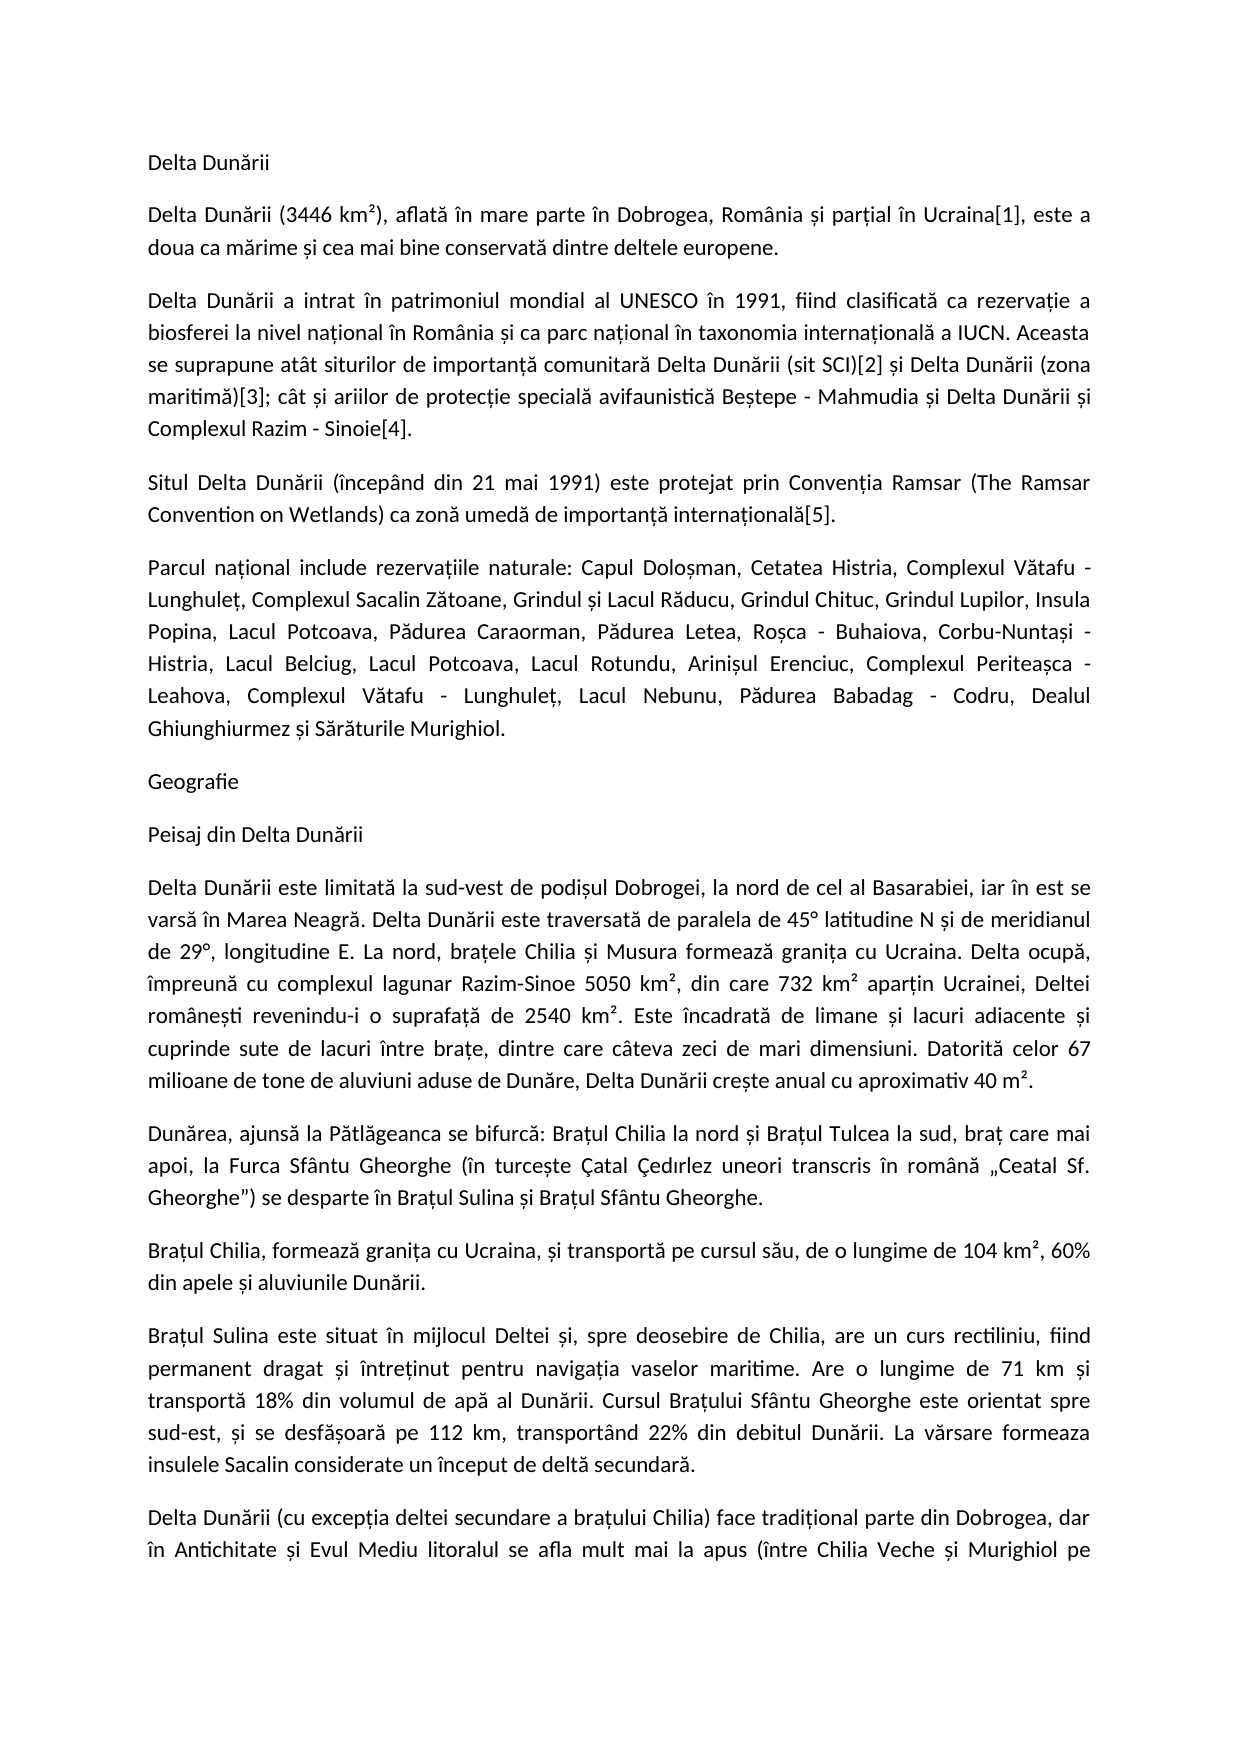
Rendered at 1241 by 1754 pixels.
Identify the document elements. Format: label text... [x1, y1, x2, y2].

text Peisaj din Delta Dunării [148, 820, 1093, 848]
text Brațul Chilia, formează granița cu Ucraina, și transportă pe cursul său, de o lungime de 104 km², 60% din apele și aluviunile Dunării. [148, 1236, 1093, 1297]
text Geografie [148, 767, 1093, 795]
text Delta Dunării (3446 km²), aflată în mare parte în Dobrogea, România și parțial în Ucraina[1], este a doua ca mărime și cea mai bine conservată dintre deltele europene. [148, 201, 1093, 261]
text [148, 1503, 1093, 1563]
text Delta Dunării a intrat în patrimoniul mondial al UNESCO în 1991, fiind clasificată ca rezervație a biosferei la nivel național în România și ca parc național în taxonomia internațională a IUCN. Aceasta se suprapune atât siturilor de importanță comunitară Delta Dunării (sit SCI)[2] și Delta Dunării (zona maritimă)[3]; cât și ariilor de protecție specială avifaunistică Beștepe - Mahmudia și Delta Dunării și Complexul Razim - Sinoie[4]. [148, 286, 1093, 443]
text Delta Dunării [148, 148, 1093, 176]
text Dunărea, ajunsă la Pătlăgeanca se bifurcă: Brațul Chilia la nord și Brațul Tulcea la sud, braț care mai apoi, la Furca Sfântu Gheorghe (în turcește Çatal Çedırlez uneori transcris în română „Ceatal Sf. Gheorghe”) se desparte în Brațul Sulina și Brațul Sfântu Gheorghe. [148, 1119, 1093, 1211]
text Brațul Sulina este situat în mijlocul Deltei și, spre deosebire de Chilia, are un curs rectiliniu, fiind permanent dragat și întreținut pentru navigația vaselor maritime. Are o lungime de 71 km și transportă 18% din volumul de apă al Dunării. Cursul Brațului Sfântu Gheorghe este orientat spre sud-est, și se desfășoară pe 112 km, transportând 22% din debitul Dunării. La vărsare formeaza insulele Sacalin considerate un început de deltă secundară. [148, 1322, 1093, 1478]
text Situl Delta Dunării (începând din 21 mai 1991) este protejat prin Convenția Ramsar (The Ramsar Convention on Wetlands) ca zonă umedă de importanță internațională[5]. [148, 468, 1093, 528]
text Parcul național include rezervațiile naturale: Capul Doloșman, Cetatea Histria, Complexul Vătafu - Lunghuleț, Complexul Sacalin Zătoane, Grindul și Lacul Răducu, Grindul Chituc, Grindul Lupilor, Insula Popina, Lacul Potcoava, Pădurea Caraorman, Pădurea Letea, Roșca - Buhaiova, Corbu-Nuntași - Histria, Lacul Belciug, Lacul Potcoava, Lacul Rotundu, Arinișul Erenciuc, Complexul Periteașca - Leahova, Complexul Vătafu - Lunghuleț, Lacul Nebunu, Pădurea Babadag - Codru, Dealul Ghiunghiurmez și Sărăturile Murighiol. [148, 553, 1093, 742]
text Delta Dunării este limitată la sud-vest de podișul Dobrogei, la nord de cel al Basarabiei, iar în est se varsă în Marea Neagră. Delta Dunării este traversată de paralela de 45° latitudine N și de meridianul de 29°, longitudine E. La nord, brațele Chilia și Musura formează granița cu Ucraina. Delta ocupă, împreună cu complexul lagunar Razim-Sinoe 5050 km², din care 732 km² aparțin Ucrainei, Deltei românești revenindu-i o suprafață de 2540 km². Este încadrată de limane și lacuri adiacente și cuprinde sute de lacuri între brațe, dintre care câteva zeci de mari dimensiuni. Datorită celor 67 milioane de tone de aluviuni aduse de Dunăre, Delta Dunării crește anual cu aproximativ 40 m². [148, 873, 1093, 1094]
